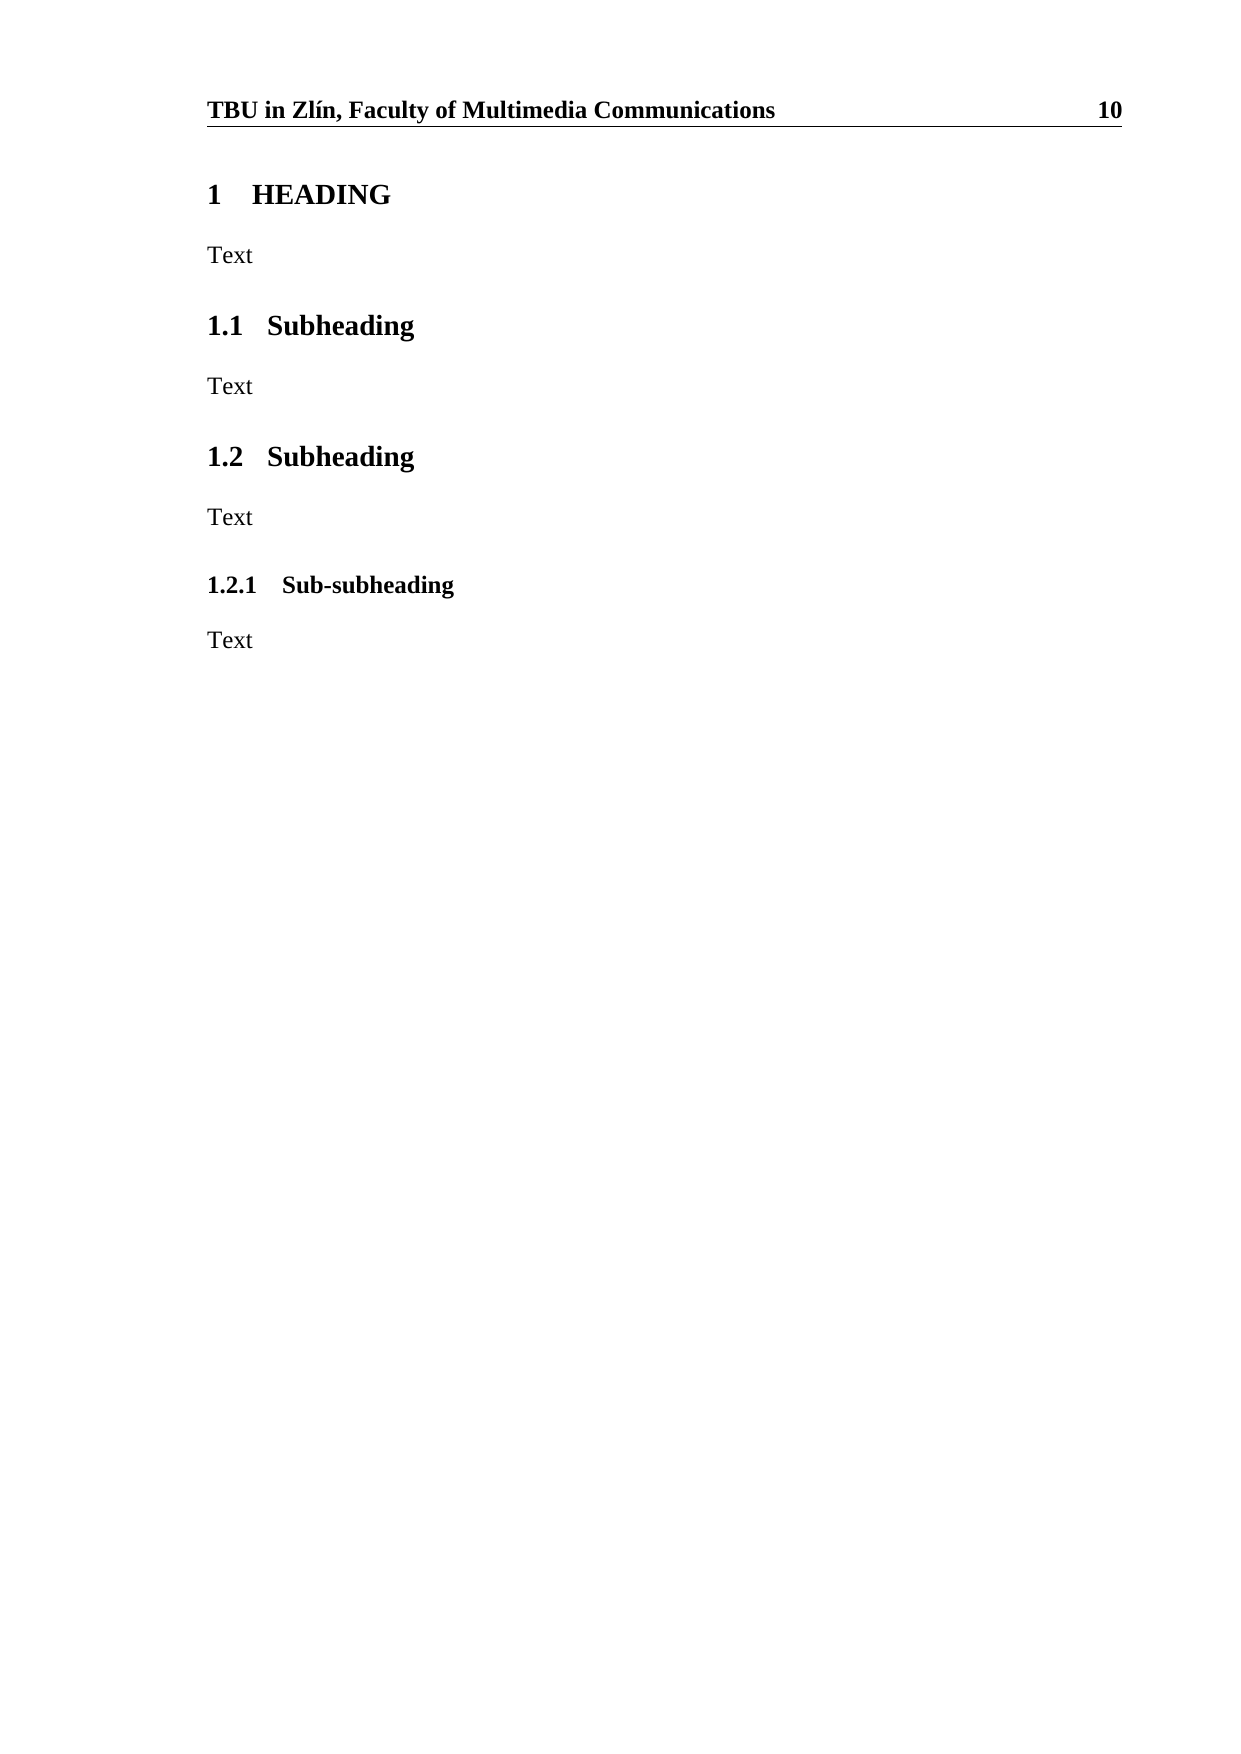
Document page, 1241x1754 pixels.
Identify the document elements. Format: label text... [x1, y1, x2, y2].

text Text [207, 371, 1122, 400]
text Text [207, 240, 1122, 269]
subtitle Heading [207, 177, 1122, 211]
subtitle Sub-subheading [207, 570, 1122, 599]
subtitle Subheading [207, 308, 1122, 342]
text Text [207, 626, 1122, 654]
text Text [207, 502, 1122, 531]
subtitle Subheading [207, 439, 1122, 473]
